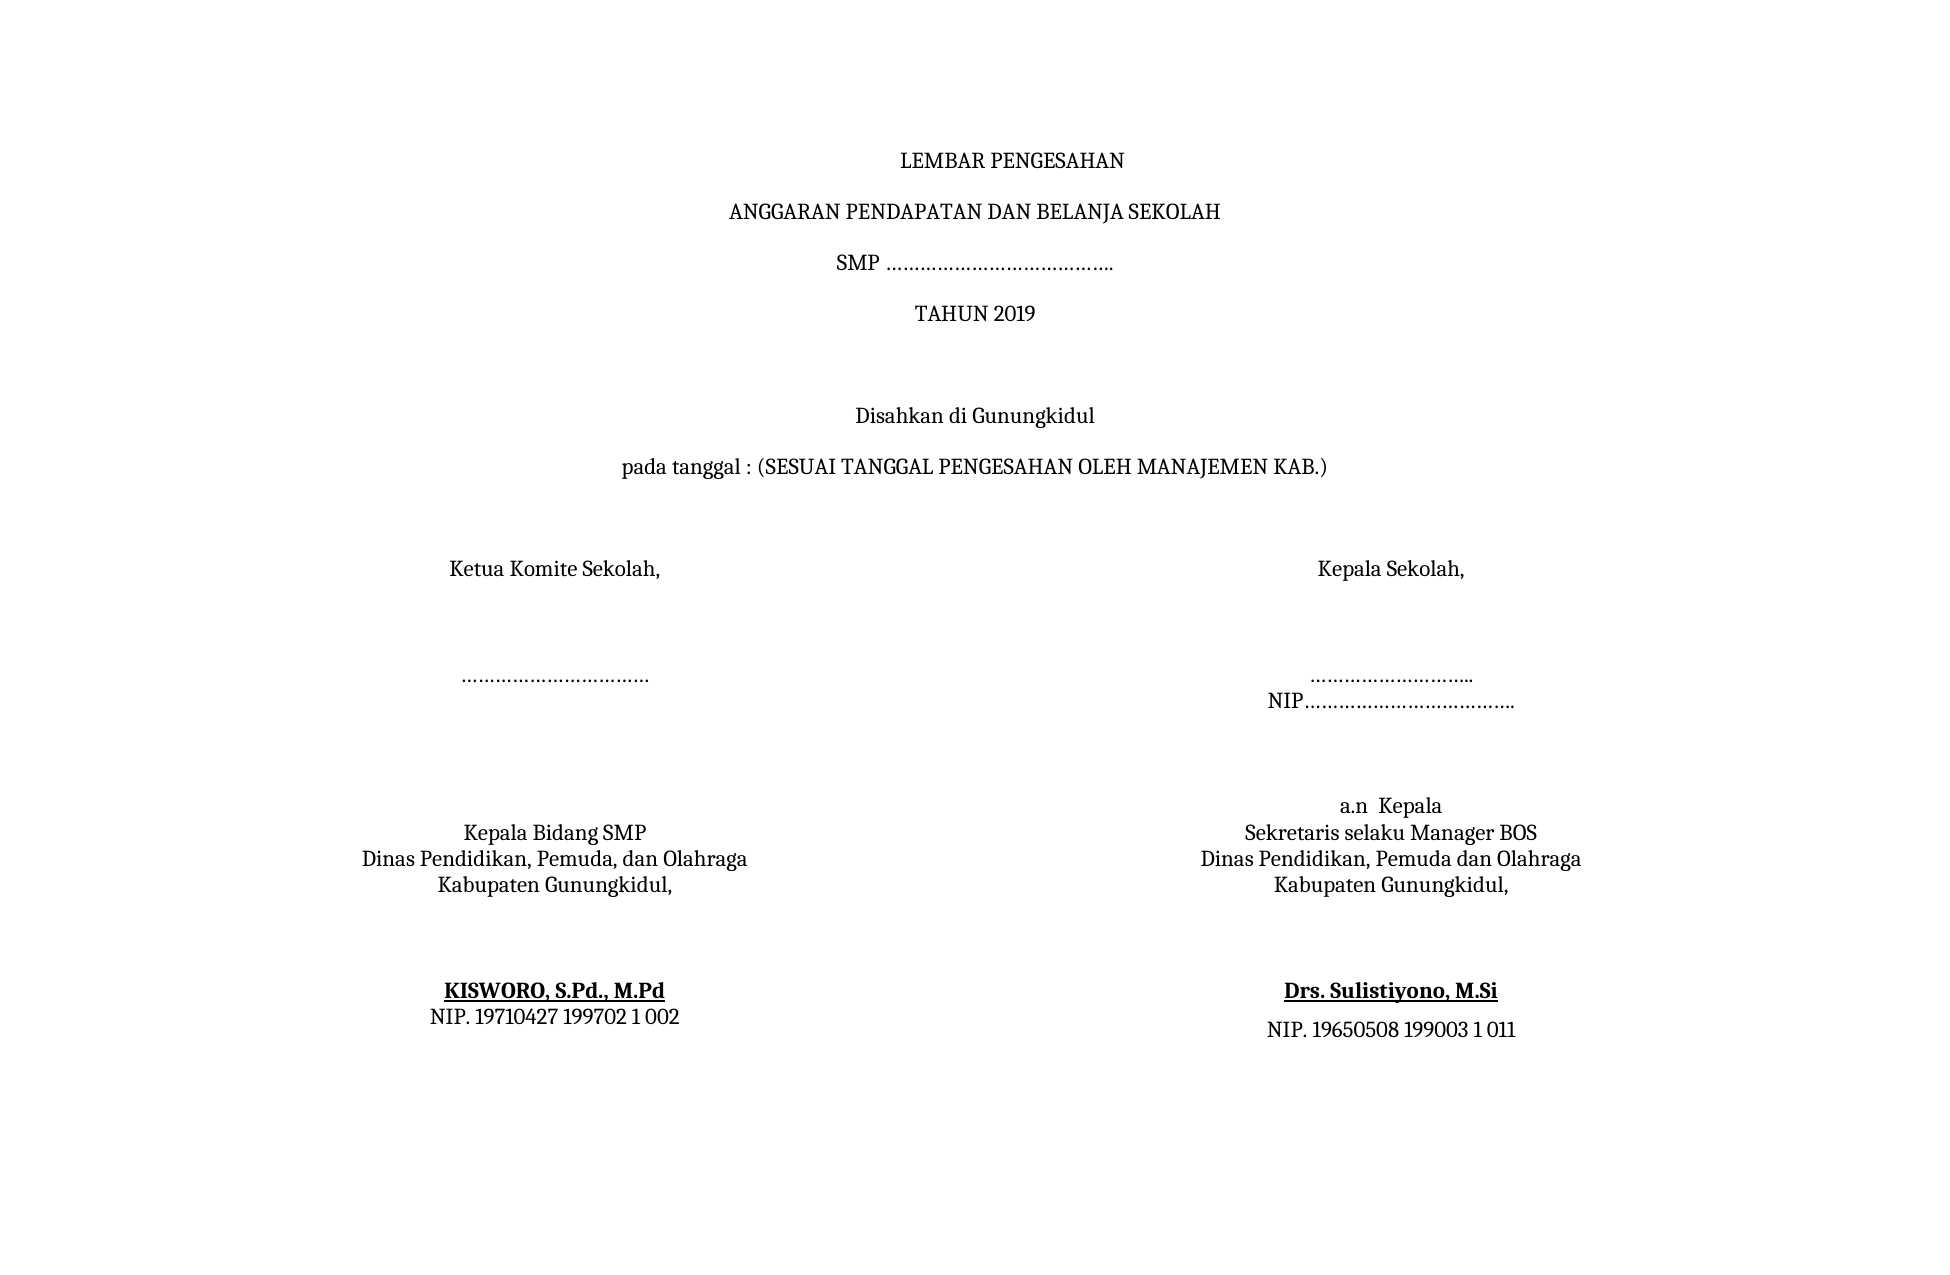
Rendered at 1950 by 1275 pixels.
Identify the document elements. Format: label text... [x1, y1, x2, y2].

text ANGGARAN PENDAPATAN DAN BELANJA SEKOLAH [148, 199, 1802, 225]
text pada tanggal : (SESUAI TANGGAL PENGESAHAN OLEH MANAJEMEN KAB.) [148, 454, 1802, 480]
table_header Kepala Sekolah, ……………………….. NIP………………………………. [973, 556, 1809, 793]
text Disahkan di Gunungkidul [148, 403, 1802, 429]
text SMP …………………………………. [148, 250, 1802, 276]
text TAHUN 2019 [148, 301, 1802, 327]
table_cell Kepala Bidang SMP Dinas Pendidikan, Pemuda, dan Olahraga Kabupaten Gunungkidul, KISWORO, S.Pd., M.Pd NIP. 19710427 199702 1 002 [136, 793, 973, 1083]
table_header Ketua Komite Sekolah, …………………………… [136, 556, 973, 793]
text LEMBAR PENGESAHAN [148, 148, 1802, 174]
table_cell a.n Kepala Sekretaris selaku Manager BOS Dinas Pendidikan, Pemuda dan Olahraga Kabupaten Gunungkidul, Drs. Sulistiyono, M.Si NIP. 19650508 199003 1 011 [973, 793, 1809, 1083]
